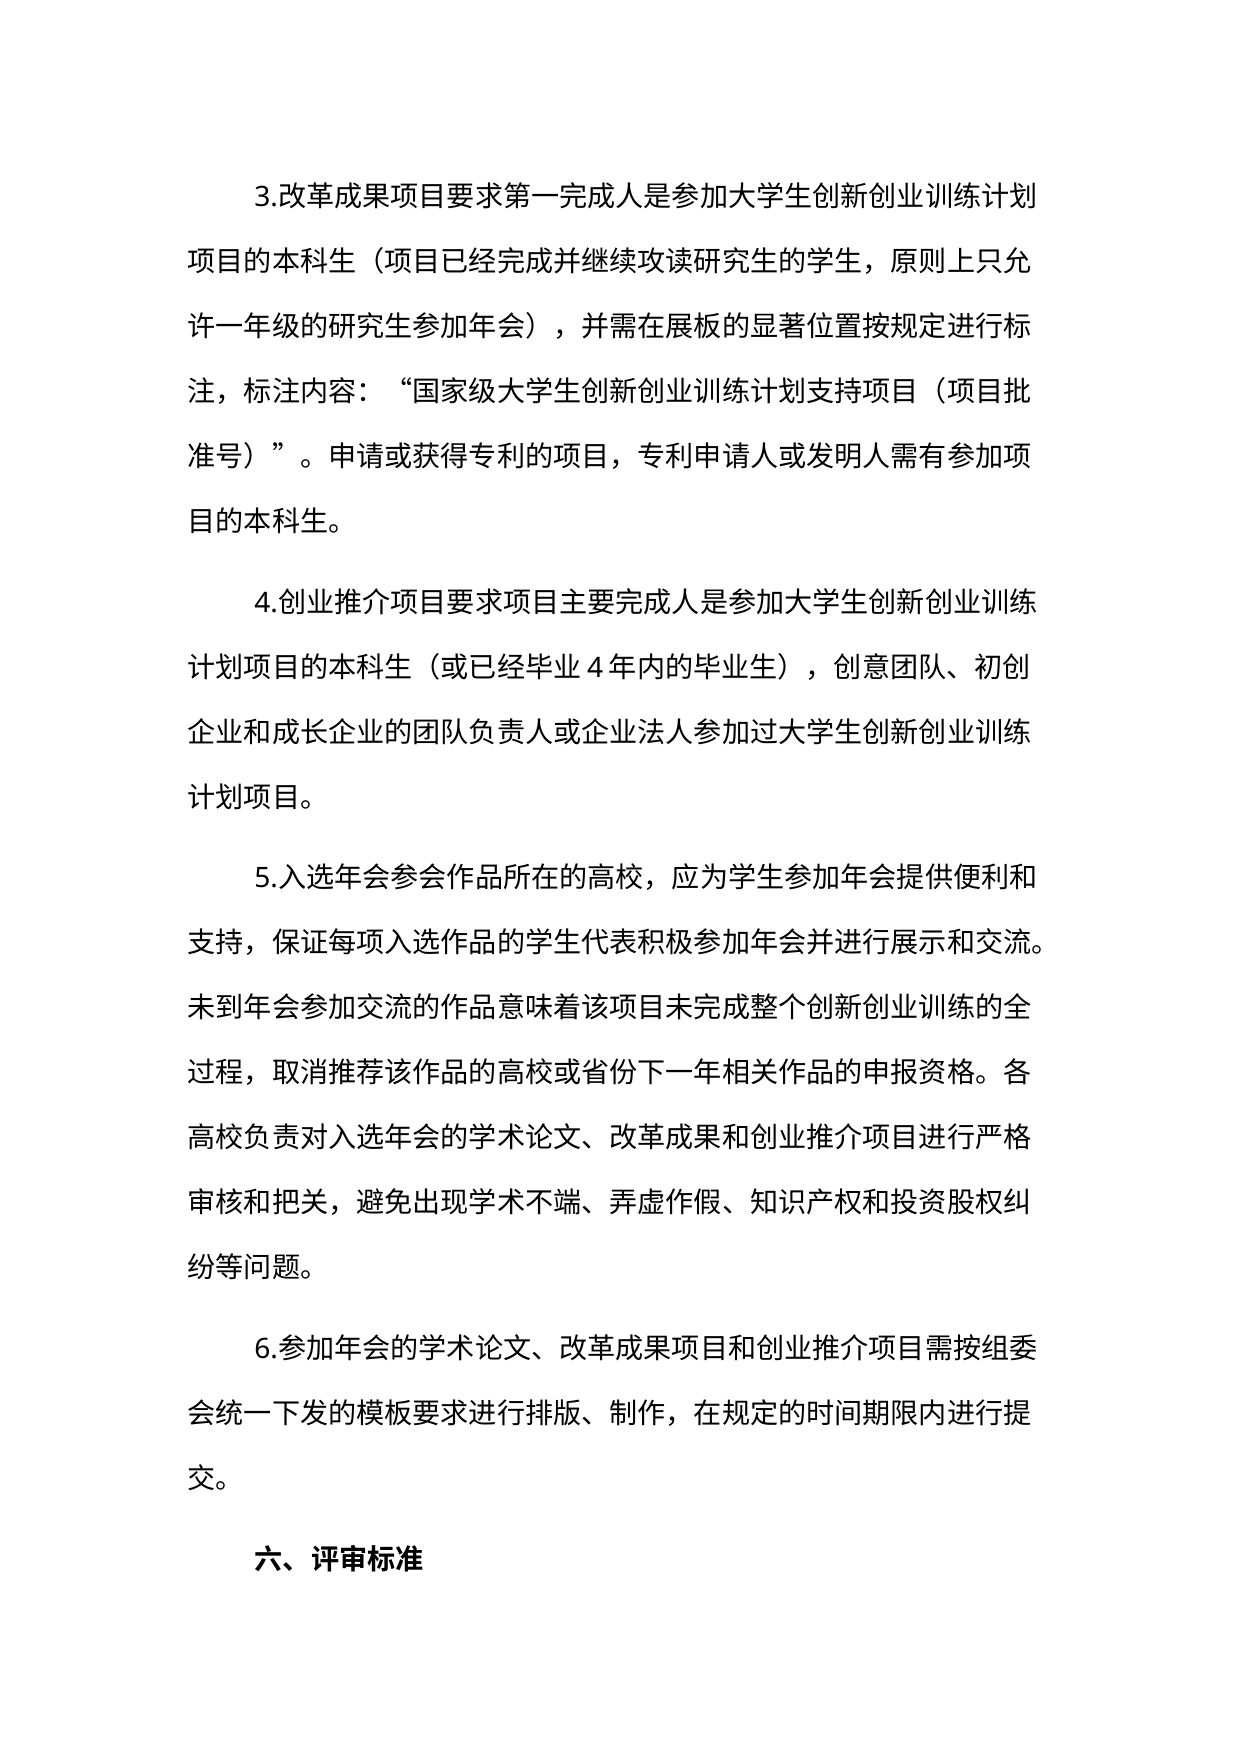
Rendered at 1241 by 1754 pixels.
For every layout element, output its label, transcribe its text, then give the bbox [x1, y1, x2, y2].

text 3.改革成果项目要求第一完成人是参加大学生创新创业训练计划项目的本科生（项目已经完成并继续攻读研究生的学生，原则上只允许一年级的研究生参加年会），并需在展板的显著位置按规定进行标注，标注内容：“国家级大学生创新创业训练计划支持项目（项目批准号）”。申请或获得专利的项目，专利申请人或发明人需有参加项目的本科生。 [187, 162, 1053, 552]
text 5.入选年会参会作品所在的高校，应为学生参加年会提供便利和支持，保证每项入选作品的学生代表积极参加年会并进行展示和交流。未到年会参加交流的作品意味着该项目未完成整个创新创业训练的全过程，取消推荐该作品的高校或省份下一年相关作品的申报资格。各高校负责对入选年会的学术论文、改革成果和创业推介项目进行严格审核和把关，避免出现学术不端、弄虚作假、知识产权和投资股权纠纷等问题。 [187, 843, 1053, 1298]
text 六、评审标准 [187, 1524, 1053, 1589]
text 6.参加年会的学术论文、改革成果项目和创业推介项目需按组委会统一下发的模板要求进行排版、制作，在规定的时间期限内进行提交。 [187, 1314, 1053, 1509]
text 4.创业推介项目要求项目主要完成人是参加大学生创新创业训练计划项目的本科生（或已经毕业4年内的毕业生），创意团队、初创企业和成长企业的团队负责人或企业法人参加过大学生创新创业训练计划项目。 [187, 568, 1053, 828]
